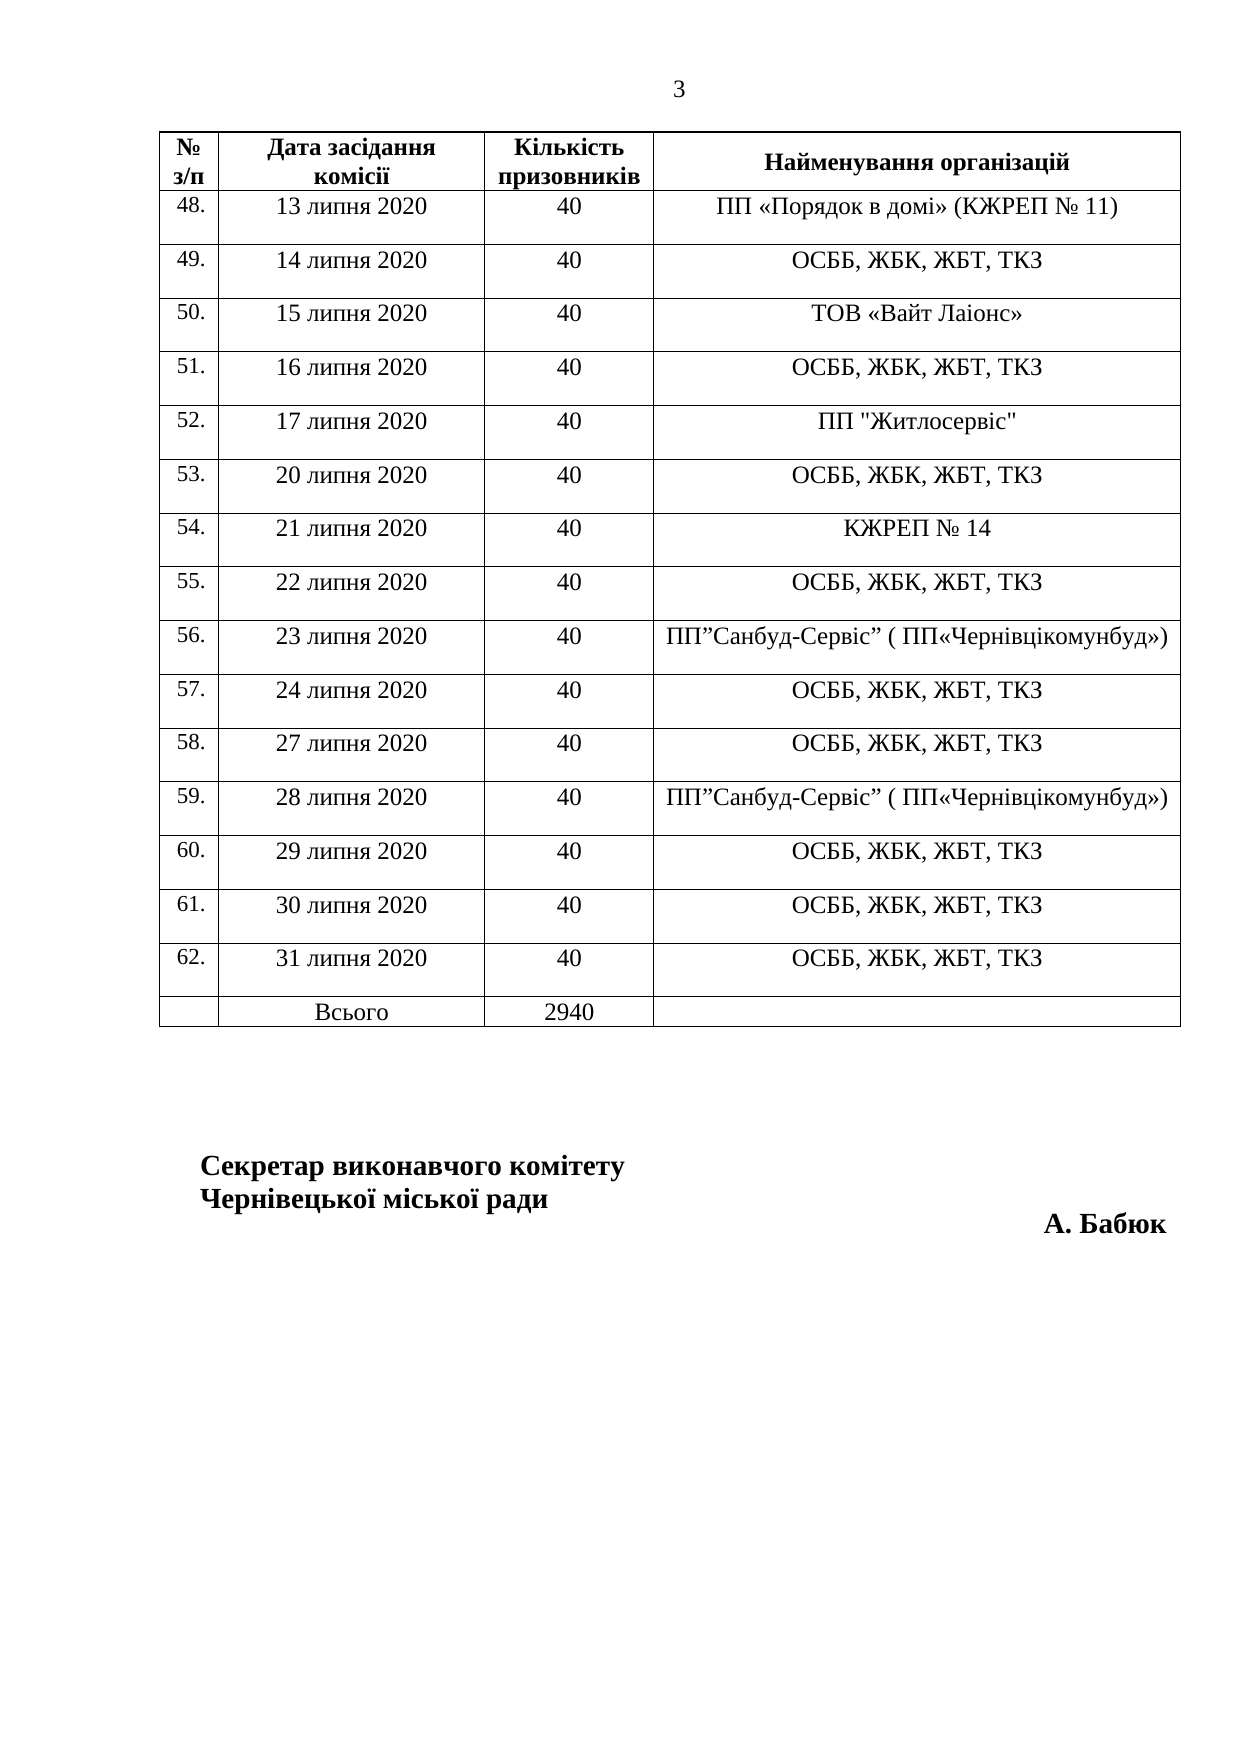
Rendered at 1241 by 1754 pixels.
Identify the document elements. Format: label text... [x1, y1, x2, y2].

table_cell [160, 836, 218, 889]
table_cell ОСББ, ЖБК, ЖБТ, ТКЗ [654, 352, 1180, 405]
table_cell 29 липня 2020 [219, 836, 484, 889]
table_cell [160, 514, 218, 566]
table_cell [654, 997, 1180, 1026]
table_cell [160, 890, 218, 942]
table_cell [160, 352, 218, 405]
table_cell ОСББ, ЖБК, ЖБТ, ТКЗ [654, 675, 1180, 727]
table_cell 30 липня 2020 [219, 890, 484, 942]
table_cell ПП «Порядок в домі» (КЖРЕП № 11) [654, 191, 1180, 244]
table_header № з/п [160, 133, 218, 190]
table_cell 40 [485, 782, 653, 835]
table_cell ОСББ, ЖБК, ЖБТ, ТКЗ [654, 245, 1180, 297]
table_cell [160, 675, 218, 727]
table_cell ОСББ, ЖБК, ЖБТ, ТКЗ [654, 890, 1180, 942]
table_cell 23 липня 2020 [219, 621, 484, 674]
table_cell ОСББ, ЖБК, ЖБТ, ТКЗ [654, 944, 1180, 996]
table_header Найменування організацій [654, 133, 1180, 190]
table_cell 20 липня 2020 [219, 460, 484, 512]
table_cell [160, 567, 218, 620]
table_cell [160, 729, 218, 781]
table_cell 40 [485, 675, 653, 727]
table_cell ОСББ, ЖБК, ЖБТ, ТКЗ [654, 729, 1180, 781]
table_cell 2940 [485, 997, 653, 1026]
table_cell 40 [485, 191, 653, 244]
table_cell [160, 621, 218, 674]
table_cell 40 [485, 621, 653, 674]
table_cell [160, 997, 218, 1026]
table_cell [160, 944, 218, 996]
table_cell 40 [485, 729, 653, 781]
table_cell 14 липня 2020 [219, 245, 484, 297]
table_cell 40 [485, 944, 653, 996]
table_cell [160, 782, 218, 835]
table_cell ОСББ, ЖБК, ЖБТ, ТКЗ [654, 460, 1180, 512]
table_cell КЖРЕП № 14 [654, 514, 1180, 566]
table_cell 40 [485, 352, 653, 405]
table_cell 13 липня 2020 [219, 191, 484, 244]
table_cell 40 [485, 514, 653, 566]
table_cell 40 [485, 836, 653, 889]
table_cell ТОВ «Вайт Лаіонс» [654, 299, 1180, 351]
table_cell ОСББ, ЖБК, ЖБТ, ТКЗ [654, 567, 1180, 620]
table_cell [160, 245, 218, 297]
table_cell ОСББ, ЖБК, ЖБТ, ТКЗ [654, 836, 1180, 889]
table_cell 40 [485, 567, 653, 620]
table_cell [160, 460, 218, 512]
table_cell 24 липня 2020 [219, 675, 484, 727]
table_cell 31 липня 2020 [219, 944, 484, 996]
table_cell 40 [485, 406, 653, 459]
table_cell [160, 406, 218, 459]
table_header Секретар виконавчого комітету Чернівецької міської ради [189, 1123, 779, 1240]
table_cell 28 липня 2020 [219, 782, 484, 835]
table_cell [160, 299, 218, 351]
table_cell ПП”Санбуд-Сервіс” ( ПП«Чернівцікомунбуд») [654, 782, 1180, 835]
table_cell 15 липня 2020 [219, 299, 484, 351]
table_cell 21 липня 2020 [219, 514, 484, 566]
table_cell ПП "Житлосервіс" [654, 406, 1180, 459]
table_cell 40 [485, 890, 653, 942]
table_header Дата засідання комісії [219, 133, 484, 190]
table_cell 40 [485, 299, 653, 351]
table_cell Всього [219, 997, 484, 1026]
table_cell ПП”Санбуд-Сервіс” ( ПП«Чернівцікомунбуд») [654, 621, 1180, 674]
table_header Кількість призовників [485, 133, 653, 190]
table_cell 40 [485, 460, 653, 512]
table_cell 27 липня 2020 [219, 729, 484, 781]
table_cell [160, 191, 218, 244]
table_cell 40 [485, 245, 653, 297]
table_header А. Бабюк [779, 1123, 1178, 1240]
table_cell 17 липня 2020 [219, 406, 484, 459]
table_cell 22 липня 2020 [219, 567, 484, 620]
table_cell 16 липня 2020 [219, 352, 484, 405]
